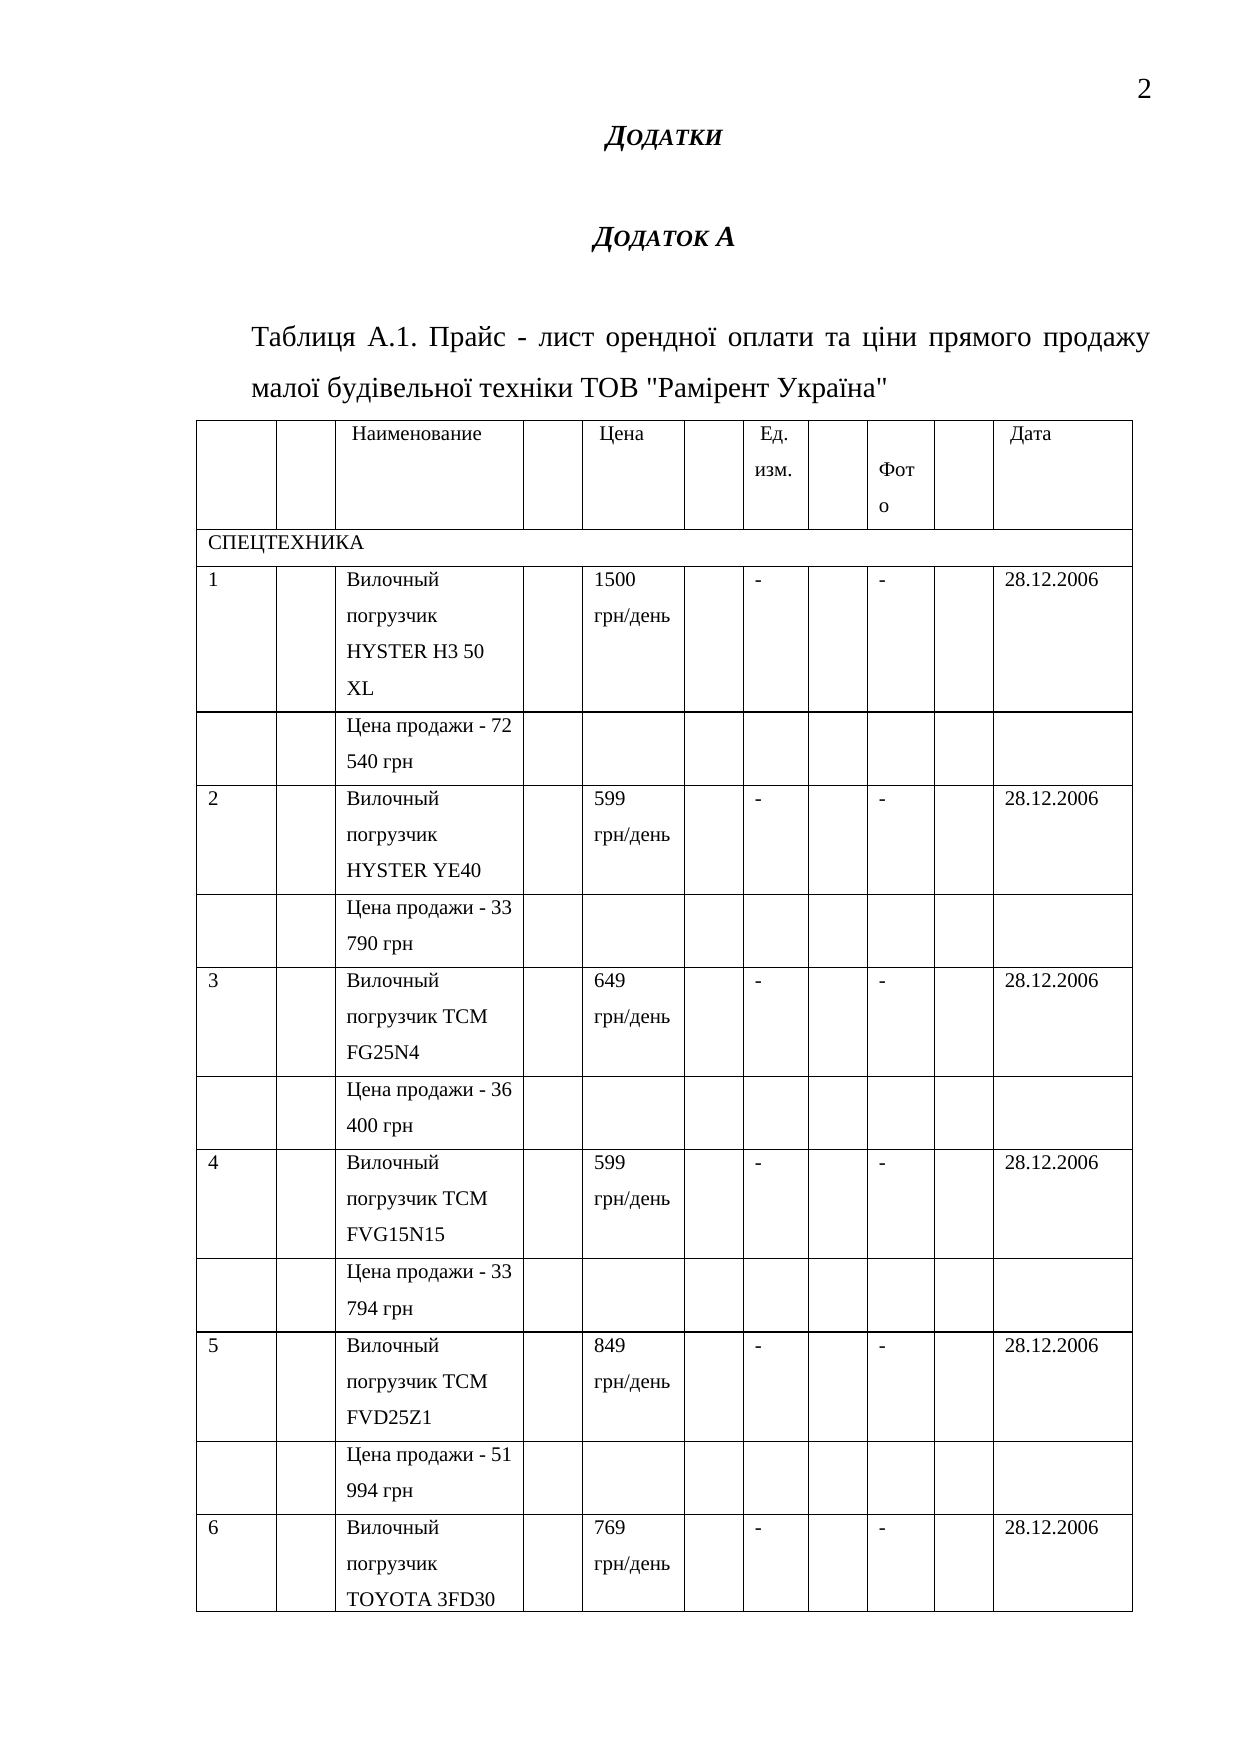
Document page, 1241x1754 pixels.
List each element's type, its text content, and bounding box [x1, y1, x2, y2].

table_cell [277, 1150, 335, 1258]
table_cell [524, 968, 582, 1076]
table_cell [685, 895, 743, 967]
table_cell Цена продажи - 51 994 грн [336, 1442, 523, 1514]
table_cell [868, 895, 934, 967]
table_cell - [744, 968, 808, 1076]
table_cell [277, 713, 335, 784]
table_header [277, 421, 335, 529]
table_cell [809, 1333, 867, 1441]
table_cell 28.12.2006 [994, 786, 1132, 894]
table_cell 28.12.2006 [994, 567, 1132, 711]
table_cell [935, 895, 993, 967]
table_header [809, 421, 867, 529]
table_cell [994, 1077, 1132, 1149]
table_cell 5 [197, 1333, 276, 1441]
table_cell [744, 1259, 808, 1331]
table_cell [868, 713, 934, 784]
table_cell [197, 895, 276, 967]
text Додаток А [177, 219, 1152, 252]
table_header Ед. изм. [744, 421, 808, 529]
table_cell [336, 1515, 523, 1611]
text Додатки [177, 118, 1152, 152]
table_cell СПЕЦТЕХНИКА [197, 530, 1132, 566]
table_cell Цена продажи - 36 400 грн [336, 1077, 523, 1149]
table_cell [277, 786, 335, 894]
table_cell 28.12.2006 [994, 1515, 1132, 1611]
table_cell [277, 567, 335, 711]
table_header [685, 421, 743, 529]
table_cell 769 грн/день [583, 1515, 684, 1611]
table_cell Вилочный погрузчик TCM FG25N4 [336, 968, 523, 1076]
table_cell - [868, 1333, 934, 1441]
table_cell [277, 1333, 335, 1441]
table_cell [524, 713, 582, 784]
table_header [935, 421, 993, 529]
table_cell Вилочный погрузчик TCM FVD25Z1 [336, 1333, 523, 1441]
table_cell [583, 713, 684, 784]
table_cell [197, 1442, 276, 1514]
table_header [197, 421, 276, 529]
table_cell [524, 1333, 582, 1441]
table_cell - [744, 1515, 808, 1611]
table_cell [583, 895, 684, 967]
table_cell [809, 1077, 867, 1149]
table_cell [935, 1150, 993, 1258]
table_cell [809, 713, 867, 784]
table_cell [685, 1333, 743, 1441]
table_cell [935, 1442, 993, 1514]
table_cell 28.12.2006 [994, 1150, 1132, 1258]
table_cell [809, 1259, 867, 1331]
table_cell [524, 1442, 582, 1514]
table_cell [809, 1150, 867, 1258]
table_cell [809, 786, 867, 894]
table_cell [197, 713, 276, 784]
table_cell - [868, 1515, 934, 1611]
table_cell [935, 1077, 993, 1149]
table_cell [935, 786, 993, 894]
table_cell - [868, 567, 934, 711]
table_cell [685, 1442, 743, 1514]
text Таблиця А.1. Прайс - лист орендної оплати та ціни прямого продажу малої будівельної техніки ТОВ "Рамірент Україна" [251, 319, 1152, 403]
table_cell 2 [197, 786, 276, 894]
table_cell [583, 1259, 684, 1331]
table_cell [868, 1259, 934, 1331]
table_cell 599 грн/день [583, 786, 684, 894]
table_cell [277, 1077, 335, 1149]
table_cell [935, 968, 993, 1076]
table_cell [685, 713, 743, 784]
table_cell [809, 1515, 867, 1611]
table_cell [935, 713, 993, 784]
table_header [524, 421, 582, 529]
table_cell [809, 567, 867, 711]
table_cell [744, 713, 808, 784]
table_cell [685, 567, 743, 711]
table_cell - [744, 1150, 808, 1258]
table_cell [524, 1515, 582, 1611]
table_cell [809, 968, 867, 1076]
table_cell [809, 895, 867, 967]
table_cell [744, 1077, 808, 1149]
table_cell [524, 786, 582, 894]
table_cell [277, 895, 335, 967]
table_cell [994, 1442, 1132, 1514]
table_cell [994, 1259, 1132, 1331]
table_cell [935, 1333, 993, 1441]
table_cell [744, 1442, 808, 1514]
table_cell 649 грн/день [583, 968, 684, 1076]
table_cell [277, 1515, 335, 1611]
table_cell [685, 786, 743, 894]
table_cell Вилочный погрузчик HYSTER YE40 [336, 786, 523, 894]
table_cell [935, 1259, 993, 1331]
table_cell Цена продажи - 33 790 грн [336, 895, 523, 967]
table_cell Цена продажи - 33 794 грн [336, 1259, 523, 1331]
table_cell - [744, 567, 808, 711]
table_cell [583, 1442, 684, 1514]
table_cell [524, 895, 582, 967]
table_cell [524, 567, 582, 711]
table_cell - [744, 1333, 808, 1441]
table_cell [994, 713, 1132, 784]
table_cell [935, 1515, 993, 1611]
table_cell - [744, 786, 808, 894]
table_cell 28.12.2006 [994, 968, 1132, 1076]
table_cell Вилочный погрузчик HYSTER H3 50 XL [336, 567, 523, 711]
table_cell - [868, 1150, 934, 1258]
table_header Цена [583, 421, 684, 529]
table_cell 1 [197, 567, 276, 711]
table_cell Вилочный погрузчик TCM FVG15N15 [336, 1150, 523, 1258]
table_cell [277, 1442, 335, 1514]
table_cell [685, 1259, 743, 1331]
table_cell 6 [197, 1515, 276, 1611]
table_cell 849 грн/день [583, 1333, 684, 1441]
table_cell - [868, 968, 934, 1076]
table_cell - [868, 786, 934, 894]
table_cell [868, 1442, 934, 1514]
table_cell [685, 968, 743, 1076]
table_cell 4 [197, 1150, 276, 1258]
table_cell [524, 1150, 582, 1258]
table_cell Цена продажи - 72 540 грн [336, 713, 523, 784]
table_cell [685, 1515, 743, 1611]
table_header Дата [994, 421, 1132, 529]
table_cell [524, 1259, 582, 1331]
table_header Наименование [336, 421, 523, 529]
table_cell 1500 грн/день [583, 567, 684, 711]
table_cell [197, 1077, 276, 1149]
table_cell [809, 1442, 867, 1514]
table_cell [744, 895, 808, 967]
table_cell 28.12.2006 [994, 1333, 1132, 1441]
table_cell [277, 1259, 335, 1331]
table_cell [685, 1077, 743, 1149]
table_cell [685, 1150, 743, 1258]
table_cell [935, 567, 993, 711]
table_cell [994, 895, 1132, 967]
table_header Фото [868, 421, 934, 529]
table_cell [524, 1077, 582, 1149]
table_cell [277, 968, 335, 1076]
table_cell 3 [197, 968, 276, 1076]
table_cell [197, 1259, 276, 1331]
table_cell [583, 1077, 684, 1149]
table_cell [868, 1077, 934, 1149]
table_cell 599 грн/день [583, 1150, 684, 1258]
